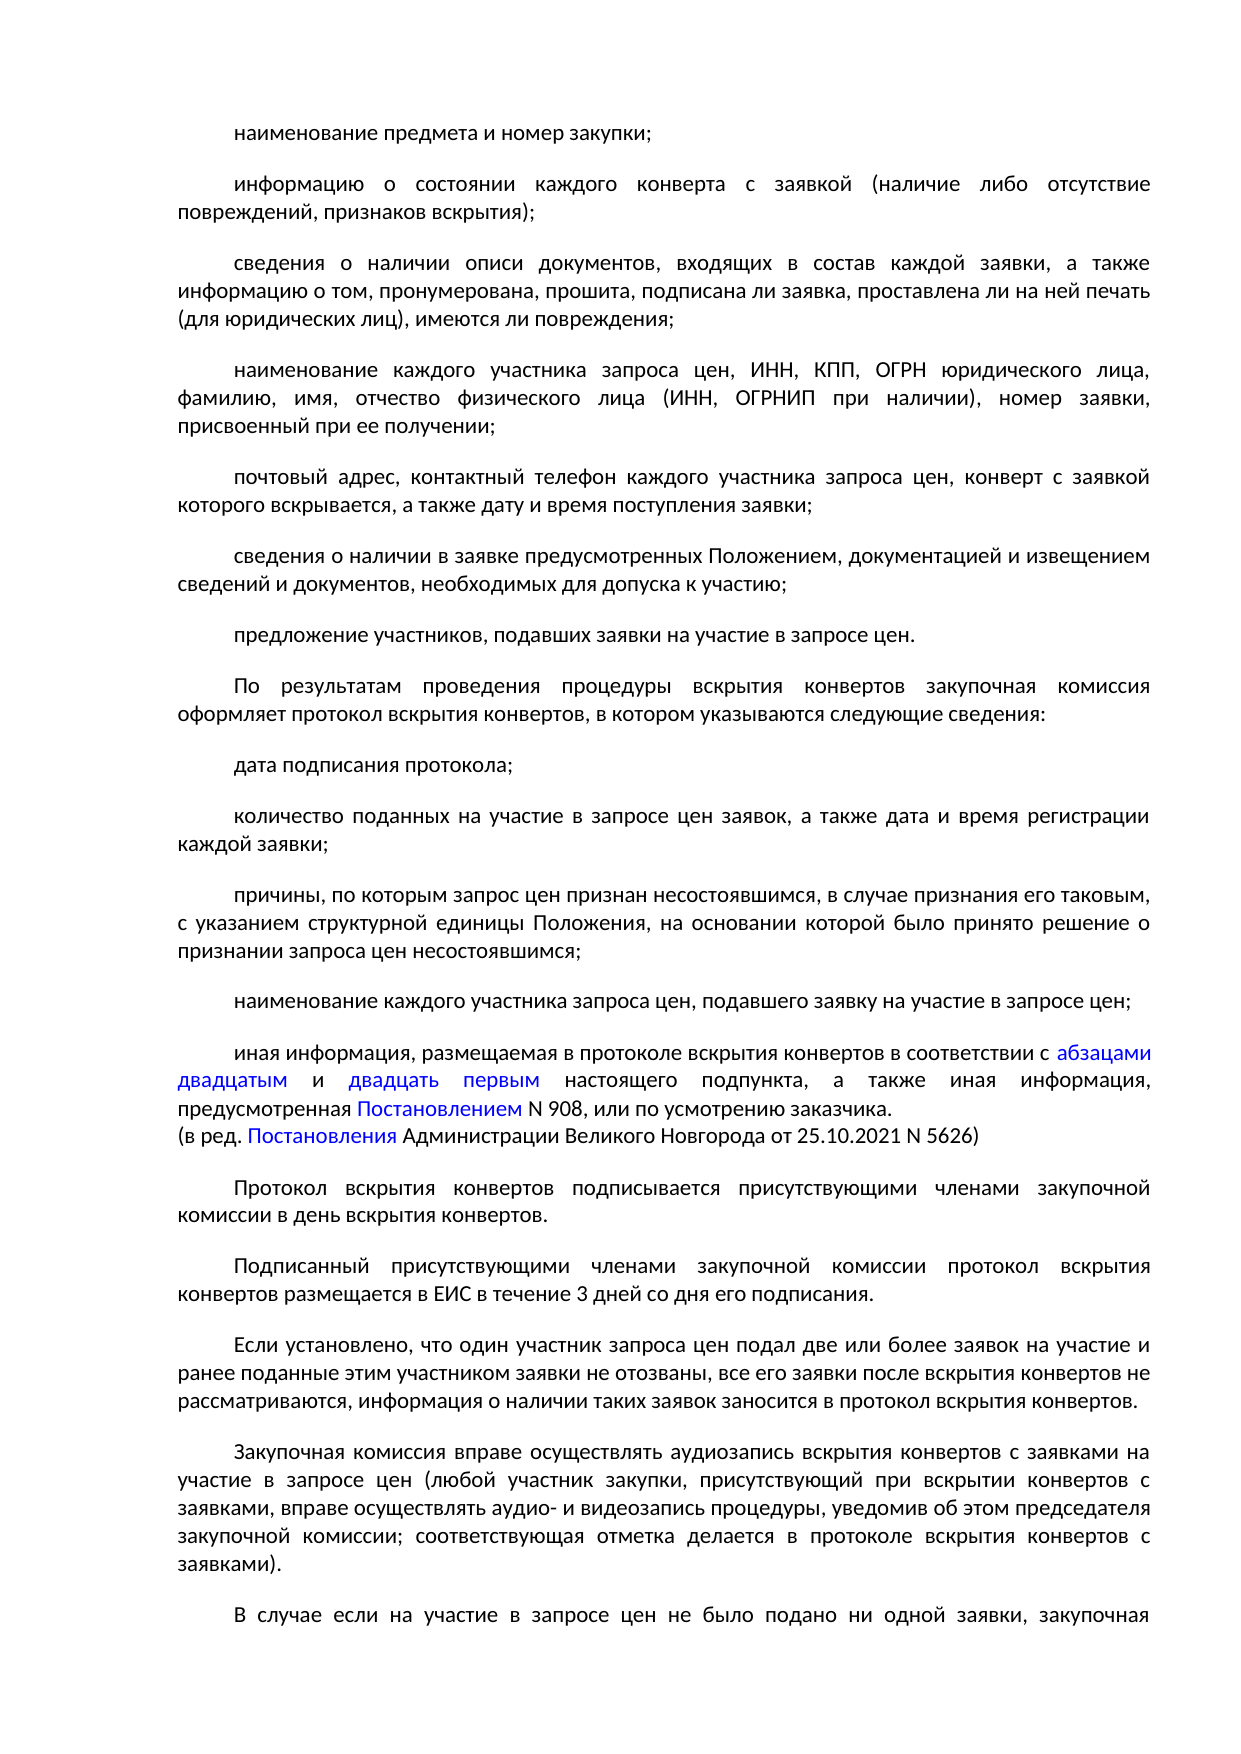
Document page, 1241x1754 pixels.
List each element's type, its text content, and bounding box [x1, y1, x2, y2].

text почтовый адрес, контактный телефон каждого участника запроса цен, конверт с заявкой которого вскрывается, а также дату и время поступления заявки; [177, 462, 1152, 518]
text дата подписания протокола; [177, 750, 1152, 778]
text наименование каждого участника запроса цен, подавшего заявку на участие в запросе цен; [177, 987, 1152, 1015]
text предложение участников, подавших заявки на участие в запросе цен. [177, 620, 1152, 648]
text Закупочная комиссия вправе осуществлять аудиозапись вскрытия конвертов с заявками на участие в запросе цен (любой участник закупки, присутствующий при вскрытии конвертов с заявками, вправе осуществлять аудио- и видеозапись процедуры, уведомив об этом председателя закупочной комиссии; соответствующая отметка делается в протоколе вскрытия конвертов с заявками). [177, 1437, 1152, 1578]
text По результатам проведения процедуры вскрытия конвертов закупочная комиссия оформляет протокол вскрытия конвертов, в котором указываются следующие сведения: [177, 671, 1152, 727]
text (в ред. Постановления Администрации Великого Новгорода от 25.10.2021 N 5626) [177, 1122, 1152, 1150]
text сведения о наличии описи документов, входящих в состав каждой заявки, а также информацию о том, пронумерована, прошита, подписана ли заявка, проставлена ли на ней печать (для юридических лиц), имеются ли повреждения; [177, 248, 1152, 332]
text наименование каждого участника запроса цен, ИНН, КПП, ОГРН юридического лица, фамилию, имя, отчество физического лица (ИНН, ОГРНИП при наличии), номер заявки, присвоенный при ее получении; [177, 355, 1152, 439]
text Подписанный присутствующими членами закупочной комиссии протокол вскрытия конвертов размещается в ЕИС в течение 3 дней со дня его подписания. [177, 1252, 1152, 1308]
text сведения о наличии в заявке предусмотренных Положением, документацией и извещением сведений и документов, необходимых для допуска к участию; [177, 541, 1152, 597]
text наименование предмета и номер закупки; [177, 118, 1152, 146]
text Если установлено, что один участник запроса цен подал две или более заявок на участие и ранее поданные этим участником заявки не отозваны, все его заявки после вскрытия конвертов не рассматриваются, информация о наличии таких заявок заносится в протокол вскрытия конвертов. [177, 1331, 1152, 1414]
text Протокол вскрытия конвертов подписывается присутствующими членами закупочной комиссии в день вскрытия конвертов. [177, 1173, 1152, 1229]
text количество поданных на участие в запросе цен заявок, а также дата и время регистрации каждой заявки; [177, 801, 1152, 857]
text информацию о состоянии каждого конверта с заявкой (наличие либо отсутствие повреждений, признаков вскрытия); [177, 169, 1152, 225]
text иная информация, размещаемая в протоколе вскрытия конвертов в соответствии с абзацами двадцатым и двадцать первым настоящего подпункта, а также иная информация, предусмотренная Постановлением N 908, или по усмотрению заказчика. [177, 1038, 1152, 1122]
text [177, 1601, 1152, 1628]
text причины, по которым запрос цен признан несостоявшимся, в случае признания его таковым, с указанием структурной единицы Положения, на основании которой было принято решение о признании запроса цен несостоявшимся; [177, 880, 1152, 964]
